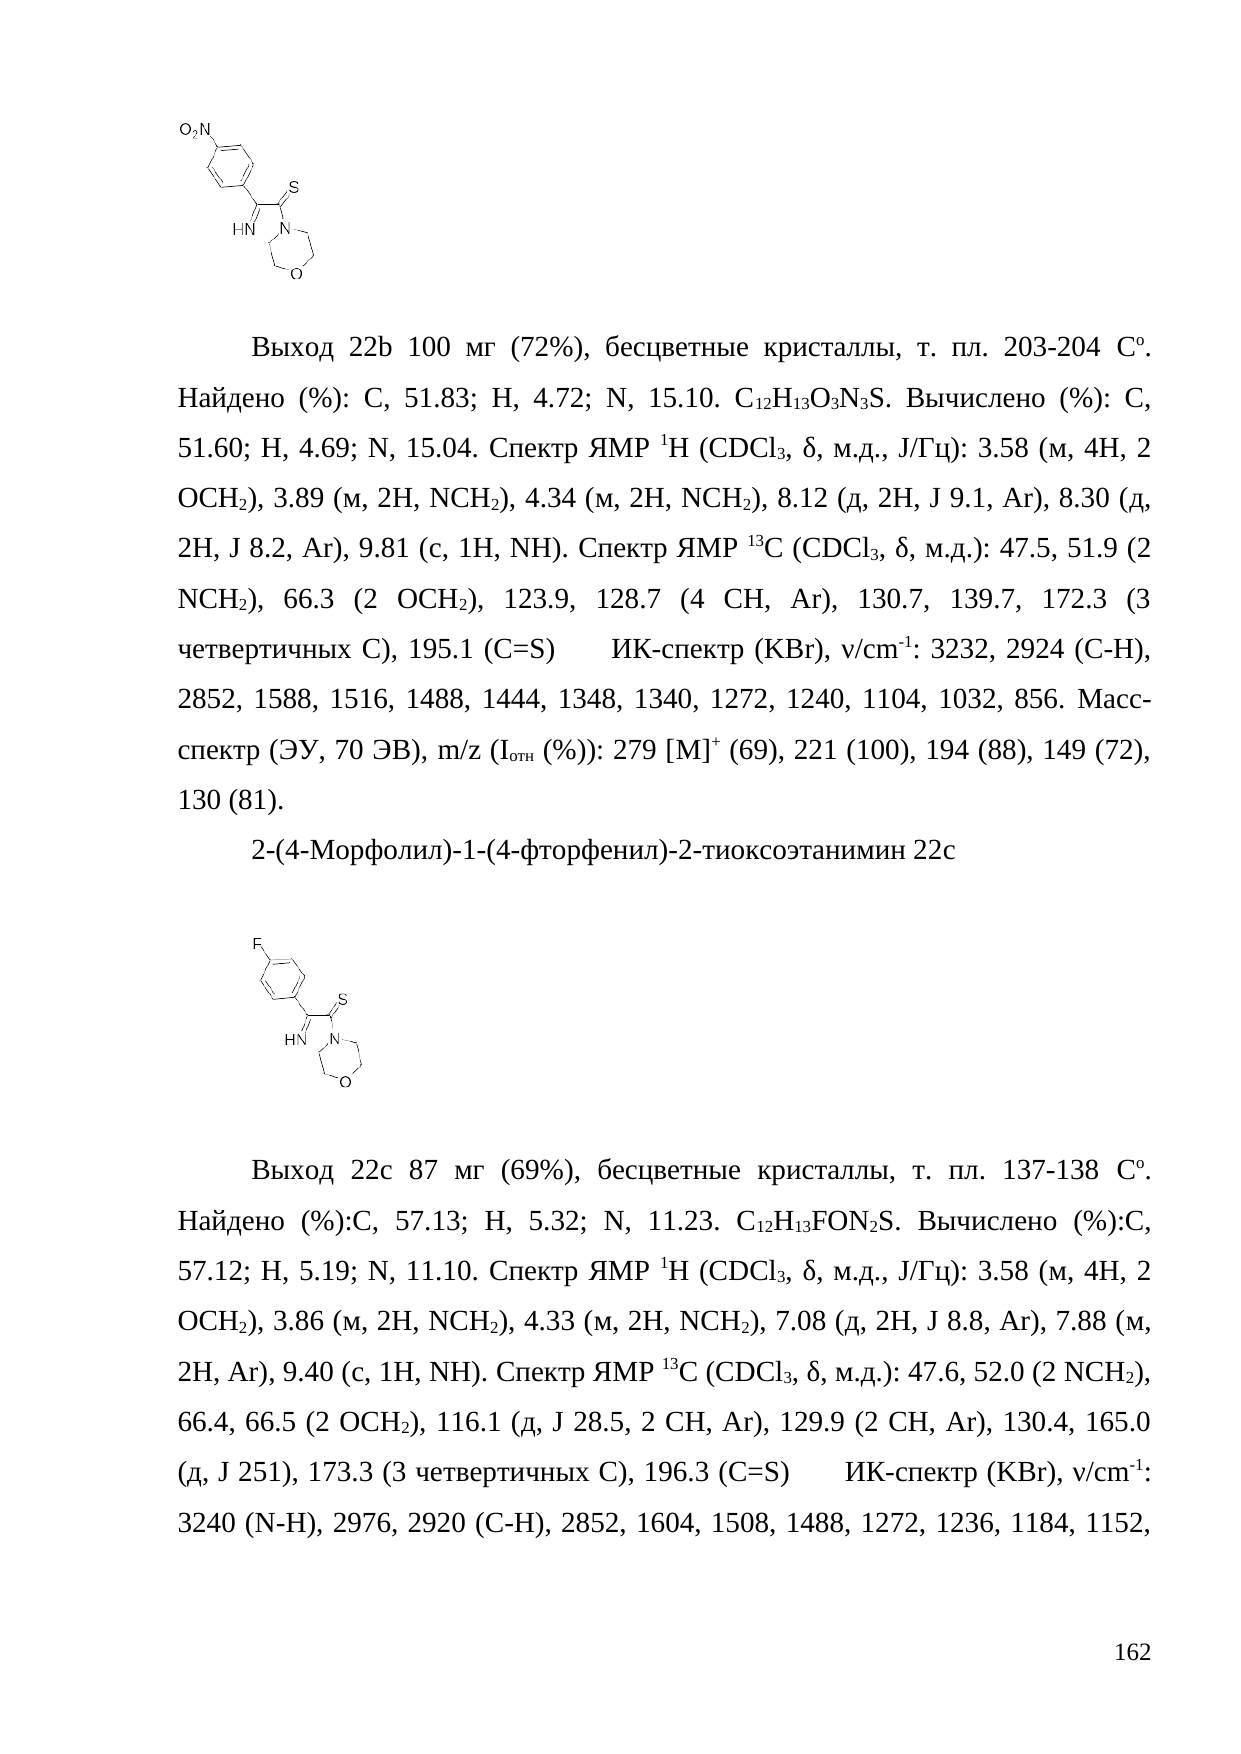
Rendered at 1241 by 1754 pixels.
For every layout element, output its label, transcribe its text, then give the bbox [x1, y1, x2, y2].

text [177, 1152, 1152, 1538]
text 2-(4-Морфолил)-1-(4-фторфенил)-2-тиоксоэтанимин 22c [177, 832, 1152, 866]
text Выход 22b 100 мг (72%), бесцветные кристаллы, т. пл. 203-204 Co. Найдено (%): C, 51.83; H, 4.72; N, 15.10. C12H13O3N3S. Вычислено (%): C, 51.60; H, 4.69; N, 15.04. Спектр ЯМР 1H (CDCl3, δ, м.д., J/Гц): 3.58 (м, 4H, 2 OCH2), 3.89 (м, 2H, NCH2), 4.34 (м, 2H, NCH2), 8.12 (д, 2H, J 9.1, Ar), 8.30 (д, 2H, J 8.2, Ar), 9.81 (с, 1H, NH). Спектр ЯМР (CDCl3, δ, м.д.): 47.5, 51.9 (2 NCH2), 66.3 (2 OCH2), 123.9, 128.7 (4 CH, Ar), 130.7, 139.7, 172.3 (3 четвертичных C), 195.1 (C=S) ИК-спектр (KBr), ν/cm-1: 3232, 2924 (C-H), 2852, 1588, 1516, 1488, 1444, 1348, 1340, 1272, 1240, 1104, 1032, 856. Масс-спектр (ЭУ, 70 ЭВ), m/z (Iотн (%)): 279 [M]+ (69), 221 (100), 194 (88), 149 (72), 130 (81). [177, 329, 1152, 816]
